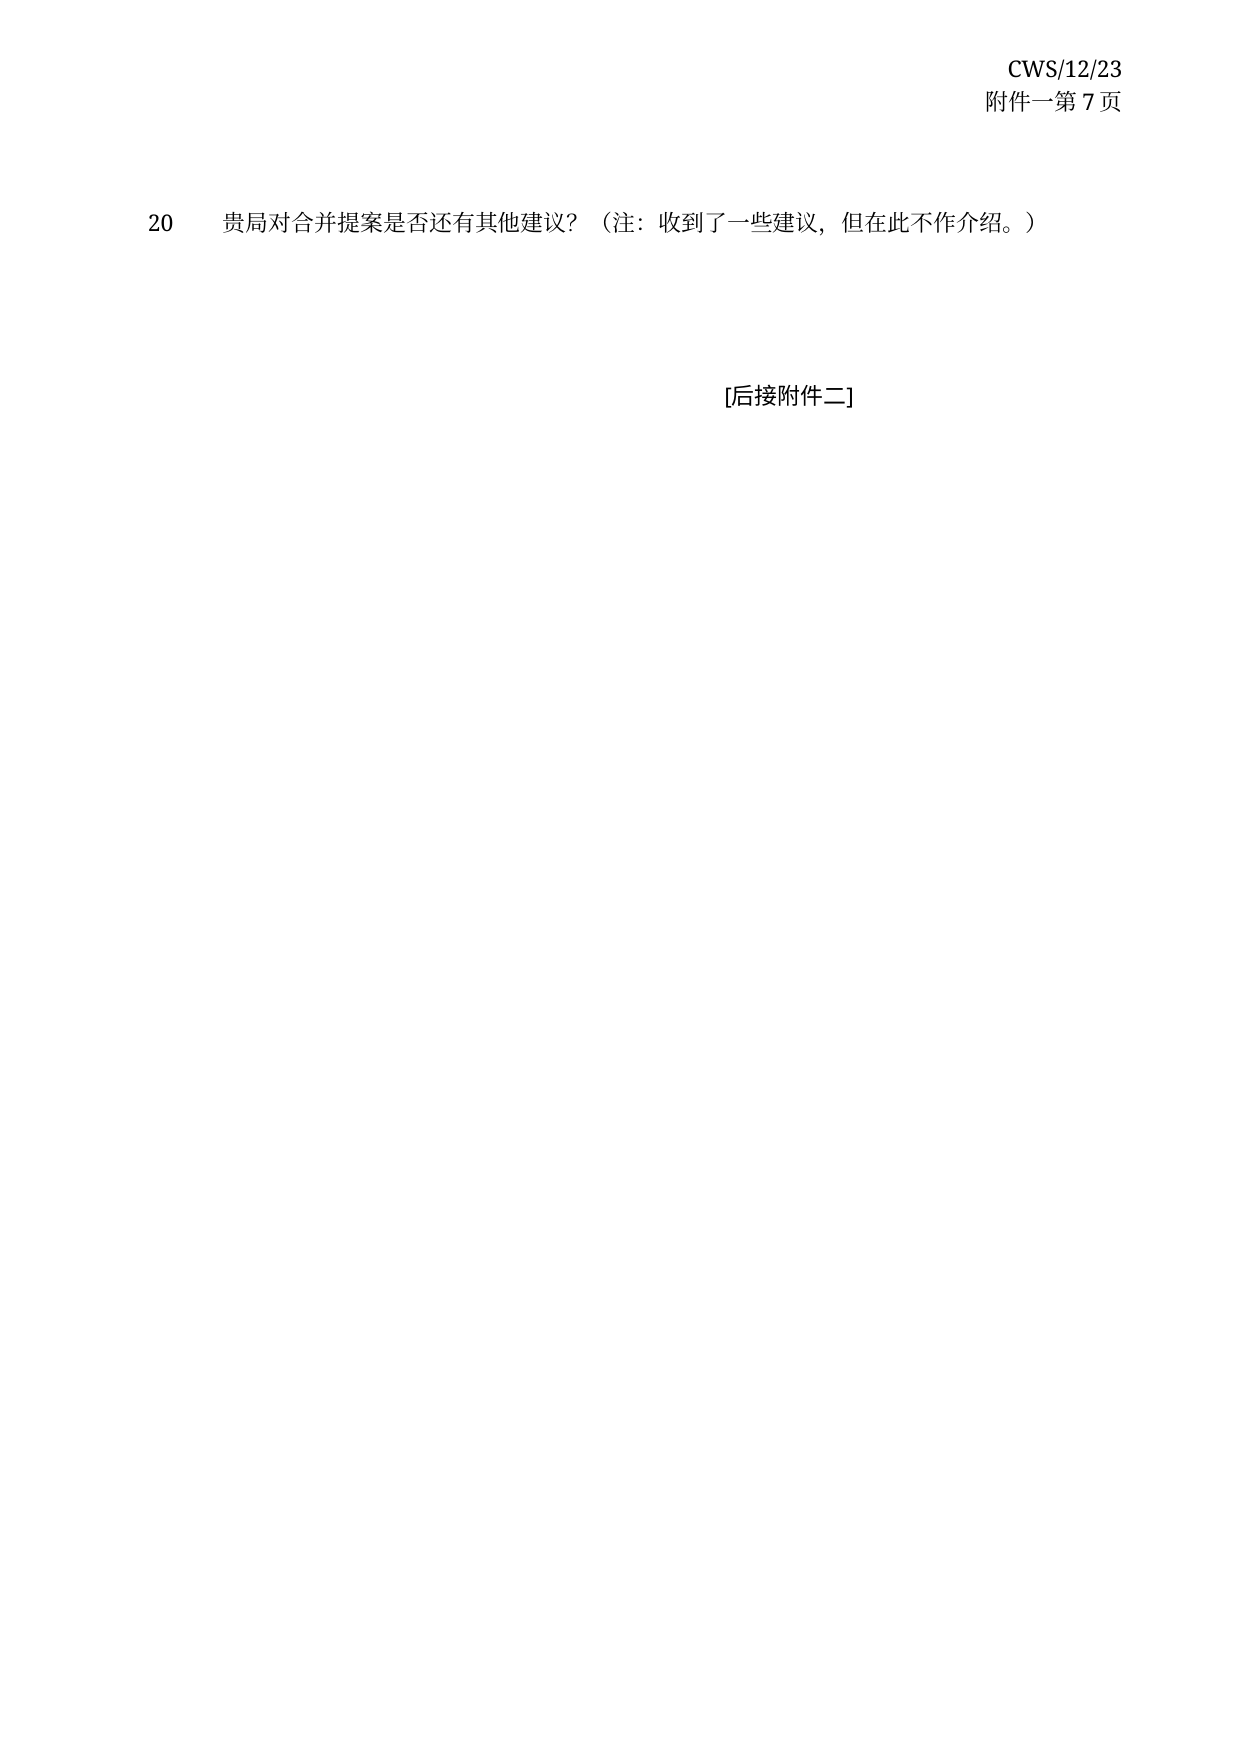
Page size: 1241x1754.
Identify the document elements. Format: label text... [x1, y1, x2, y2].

text 贵局对合并提案是否还有其他建议？（注：收到了一些建议，但在此不作介绍。） [148, 205, 1122, 238]
text [后接附件二] [724, 376, 1122, 411]
